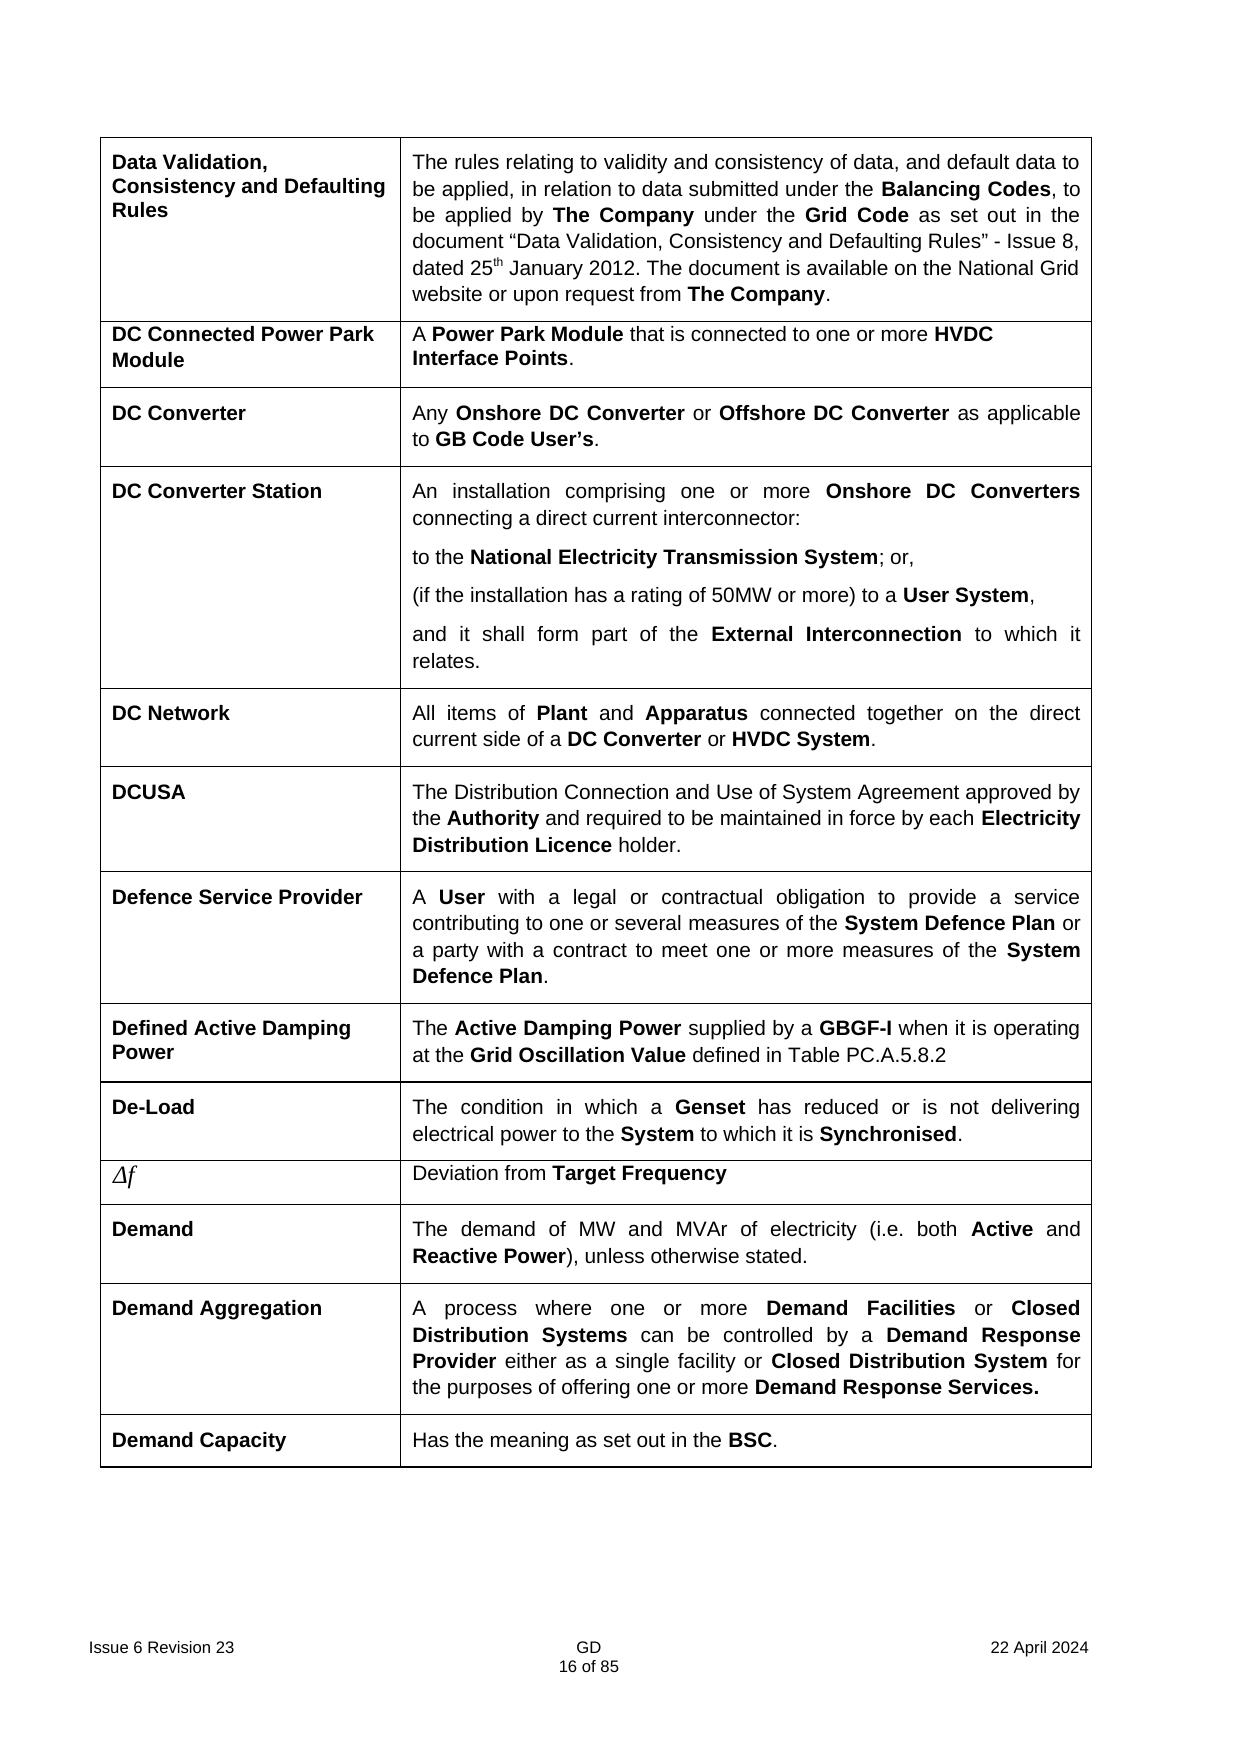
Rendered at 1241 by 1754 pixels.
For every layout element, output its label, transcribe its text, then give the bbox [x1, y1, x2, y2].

table_cell The Distribution Connection and Use of System Agreement approved by the Authority and required to be maintained in force by each Electricity Distribution Licence holder. [401, 767, 1091, 871]
table_cell A Power Park Module that is connected to one or more HVDC Interface Points. [401, 322, 1091, 387]
table_cell The demand of MW and MVAr of electricity (i.e. both Active and Reactive Power), unless otherwise stated. [401, 1205, 1091, 1282]
table_cell Demand [101, 1205, 400, 1282]
table_cell Demand Aggregation [101, 1284, 400, 1414]
table_cell [101, 1161, 400, 1204]
table_cell The Active Damping Power supplied by a GBGF-I when it is operating at the Grid Oscillation Value defined in Table PC.A.5.8.2 [401, 1004, 1091, 1081]
table_cell Defence Service Provider [101, 872, 400, 1003]
table_cell De-Load [101, 1083, 400, 1160]
table_cell Defined Active Damping Power [101, 1004, 400, 1081]
table_cell DCUSA [101, 767, 400, 871]
table_cell DC Converter [101, 388, 400, 466]
table_cell All items of Plant and Apparatus connected together on the direct current side of a DC Converter or HVDC System. [401, 689, 1091, 766]
table_cell An installation comprising one or more Onshore DC Converters connecting a direct current interconnector: to the National Electricity Transmission System; or, (if the installation has a rating of 50MW or more) to a User System, and it shall form part of the External Interconnection to which it relates. [401, 467, 1091, 687]
table_cell A User with a legal or contractual obligation to provide a service contributing to one or several measures of the System Defence Plan or a party with a contract to meet one or more measures of the System Defence Plan. [401, 872, 1091, 1003]
table_cell Deviation from Target Frequency [401, 1161, 1091, 1204]
table_cell The condition in which a Genset has reduced or is not delivering electrical power to the System to which it is Synchronised. [401, 1083, 1091, 1160]
table_cell DC Network [101, 689, 400, 766]
table_cell DC Connected Power Park Module [101, 322, 400, 387]
table_cell The rules relating to validity and consistency of data, and default data to be applied, in relation to data submitted under the Balancing Codes, to be applied by The Company under the Grid Code as set out in the document “Data Validation, Consistency and Defaulting Rules” - Issue 8, dated 25th January 2012. The document is available on the National Grid website or upon request from The Company. [401, 138, 1091, 321]
table_cell Data Validation, Consistency and Defaulting Rules [101, 138, 400, 321]
table_cell Any Onshore DC Converter or Offshore DC Converter as applicable to GB Code User’s. [401, 388, 1091, 466]
table_cell DC Converter Station [101, 467, 400, 687]
table_cell Has the meaning as set out in the BSC. [401, 1415, 1091, 1466]
table_cell Demand Capacity [101, 1415, 400, 1466]
table_cell A process where one or more Demand Facilities or Closed Distribution Systems can be controlled by a Demand Response Provider either as a single facility or Closed Distribution System for the purposes of offering one or more Demand Response Services. [401, 1284, 1091, 1414]
